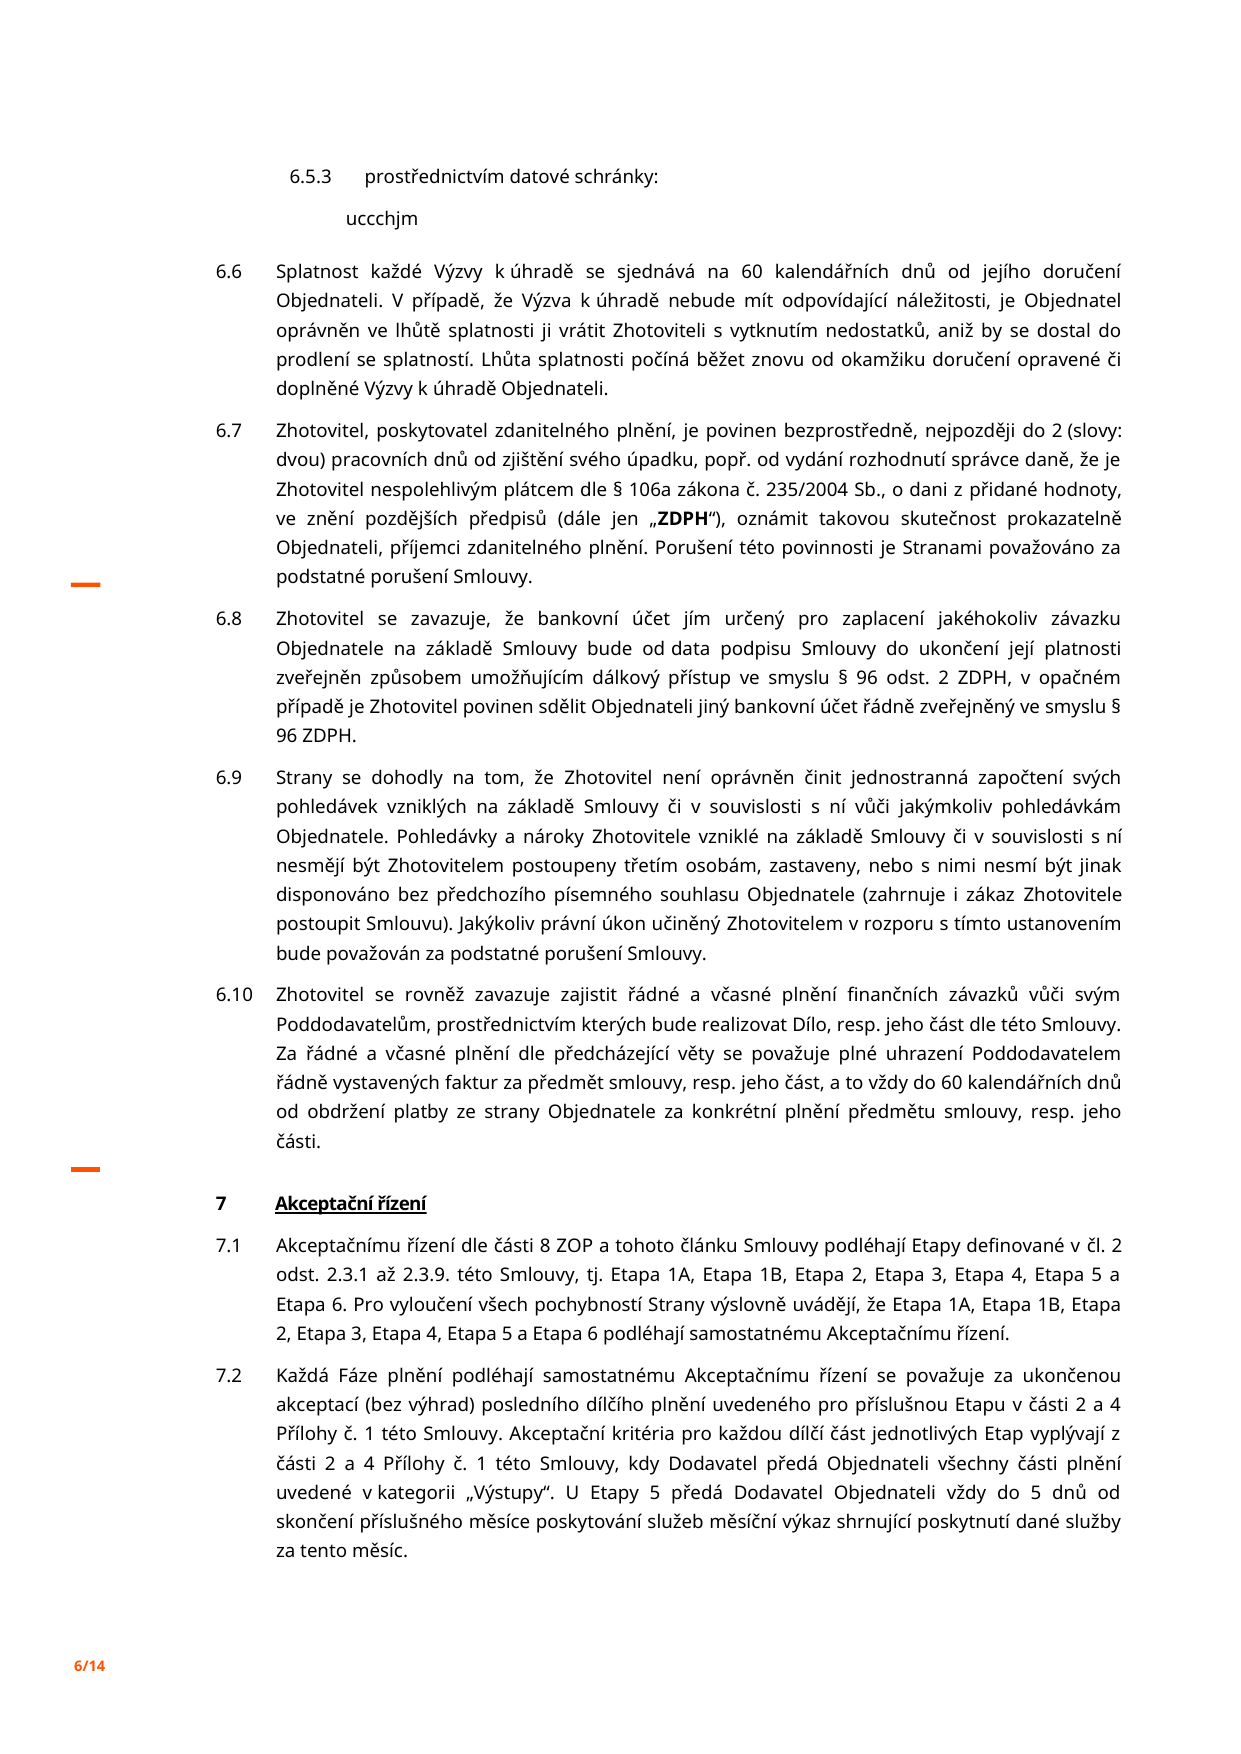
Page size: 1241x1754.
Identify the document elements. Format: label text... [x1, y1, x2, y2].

subtitle Splatnost každé Výzvy k úhradě se sjednává na 60 kalendářních dnů od jejího doručení Objednateli. V případě, že Výzva k úhradě nebude mít odpovídající náležitosti, je Objednatel oprávněn ve lhůtě splatnosti ji vrátit Zhotoviteli s vytknutím nedostatků, aniž by se dostal do prodlení se splatností. Lhůta splatnosti počíná běžet znovu od okamžiku doručení opravené či doplněné Výzvy k úhradě Objednateli. [216, 258, 1122, 401]
subtitle Zhotovitel se zavazuje, že bankovní účet jím určený pro zaplacení jakéhokoliv závazku Objednatele na základě Smlouvy bude od data podpisu Smlouvy do ukončení její platnosti zveřejněn způsobem umožňujícím dálkový přístup ve smyslu § 96 odst. 2 ZDPH, v opačném případě je Zhotovitel povinen sdělit Objednateli jiný bankovní účet řádně zveřejněný ve smyslu § 96 ZDPH. [216, 606, 1122, 748]
subtitle Každá Fáze plnění podléhají samostatnému Akceptačnímu řízení se považuje za ukončenou akceptací (bez výhrad) posledního dílčího plnění uvedeného pro příslušnou Etapu v části 2 a 4 Přílohy č. 1 této Smlouvy. Akceptační kritéria pro každou dílčí část jednotlivých Etap vyplývají z části 2 a 4 Přílohy č. 1 této Smlouvy, kdy Dodavatel předá Objednateli všechny části plnění uvedené v kategorii „Výstupy“. U Etapy 5 předá Dodavatel Objednateli vždy do 5 dnů od skončení příslušného měsíce poskytování služeb měsíční výkaz shrnující poskytnutí dané služby za tento měsíc. [216, 1362, 1122, 1563]
subtitle prostřednictvím datové schránky: [289, 164, 1122, 189]
subtitle Zhotovitel, poskytovatel zdanitelného plnění, je povinen bezprostředně, nejpozději do 2 (slovy: dvou) pracovních dnů od zjištění svého úpadku, popř. od vydání rozhodnutí správce daně, že je Zhotovitel nespolehlivým plátcem dle § 106a zákona č. 235/2004 Sb., o dani z přidané hodnoty, ve znění pozdějších předpisů (dále jen „ZDPH“), oznámit takovou skutečnost prokazatelně Objednateli, příjemci zdanitelného plnění. Porušení této povinnosti je Stranami považováno za podstatné porušení Smlouvy. [216, 417, 1122, 589]
subtitle Akceptačnímu řízení dle části 8 ZOP a tohoto článku Smlouvy podléhají Etapy definované v čl. 2 odst. 2.3.1 až 2.3.9. této Smlouvy, tj. Etapa 1A, Etapa 1B, Etapa 2, Etapa 3, Etapa 4, Etapa 5 a Etapa 6. Pro vyloučení všech pochybností Strany výslovně uvádějí, že Etapa 1A, Etapa 1B, Etapa 2, Etapa 3, Etapa 4, Etapa 5 a Etapa 6 podléhají samostatnému Akceptačnímu řízení. [216, 1232, 1122, 1346]
subtitle Zhotovitel se rovněž zavazuje zajistit řádné a včasné plnění finančních závazků vůči svým Poddodavatelům, prostřednictvím kterých bude realizovat Dílo, resp. jeho část dle této Smlouvy. Za řádné a včasné plnění dle předcházející věty se považuje plné uhrazení Poddodavatelem řádně vystavených faktur za předmět smlouvy, resp. jeho část, a to vždy do 60 kalendářních dnů od obdržení platby ze strany Objednatele za konkrétní plnění předmětu smlouvy, resp. jeho části. [216, 982, 1122, 1154]
subtitle Akceptační řízení [216, 1191, 1122, 1216]
text uccchjm [346, 206, 1122, 231]
subtitle Strany se dohodly na tom, že Zhotovitel není oprávněn činit jednostranná započtení svých pohledávek vzniklých na základě Smlouvy či v souvislosti s ní vůči jakýmkoliv pohledávkám Objednatele. Pohledávky a nároky Zhotovitele vzniklé na základě Smlouvy či v souvislosti s ní nesmějí být Zhotovitelem postoupeny třetím osobám, zastaveny, nebo s nimi nesmí být jinak disponováno bez předchozího písemného souhlasu Objednatele (zahrnuje i zákaz Zhotovitele postoupit Smlouvu). Jakýkoliv právní úkon učiněný Zhotovitelem v rozporu s tímto ustanovením bude považován za podstatné porušení Smlouvy. [216, 764, 1122, 966]
